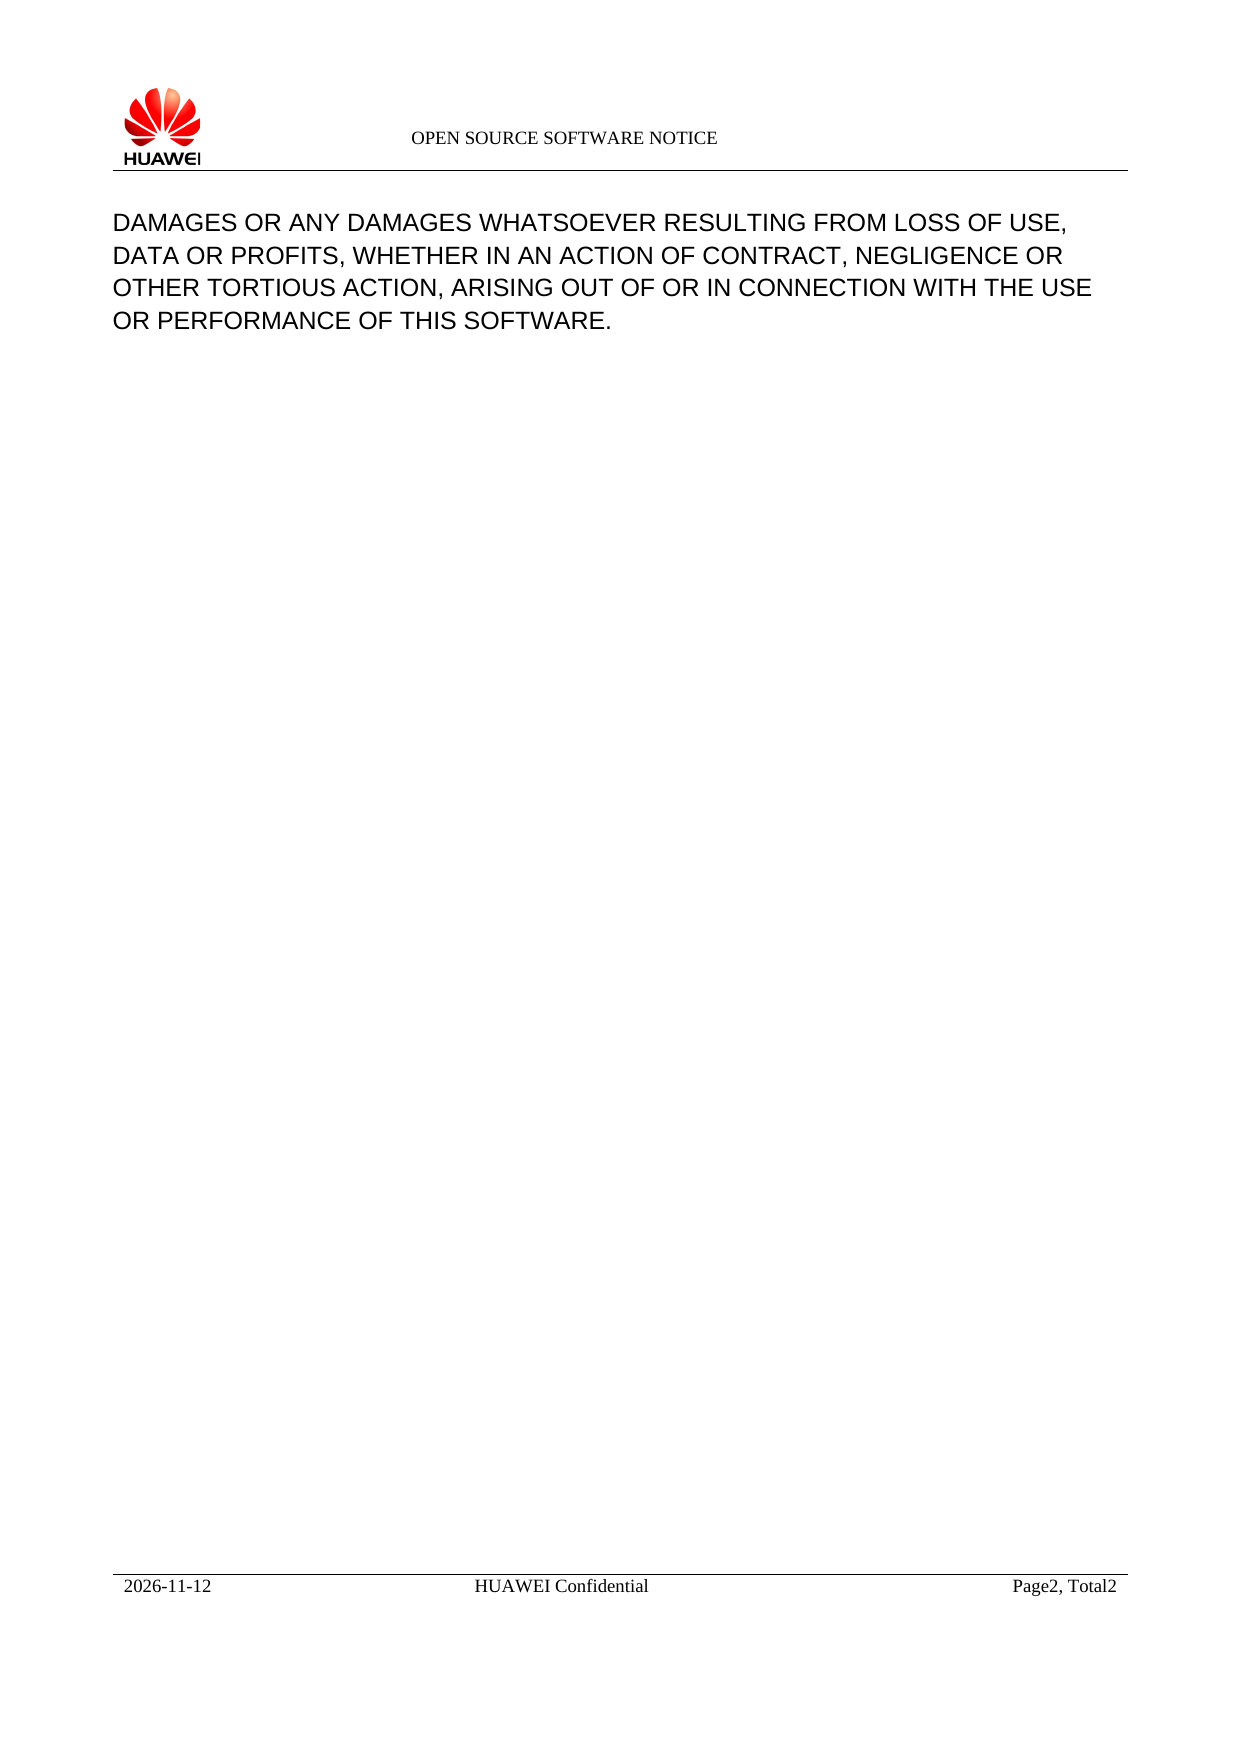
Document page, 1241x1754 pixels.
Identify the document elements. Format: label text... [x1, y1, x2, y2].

picture [124, 88, 201, 165]
